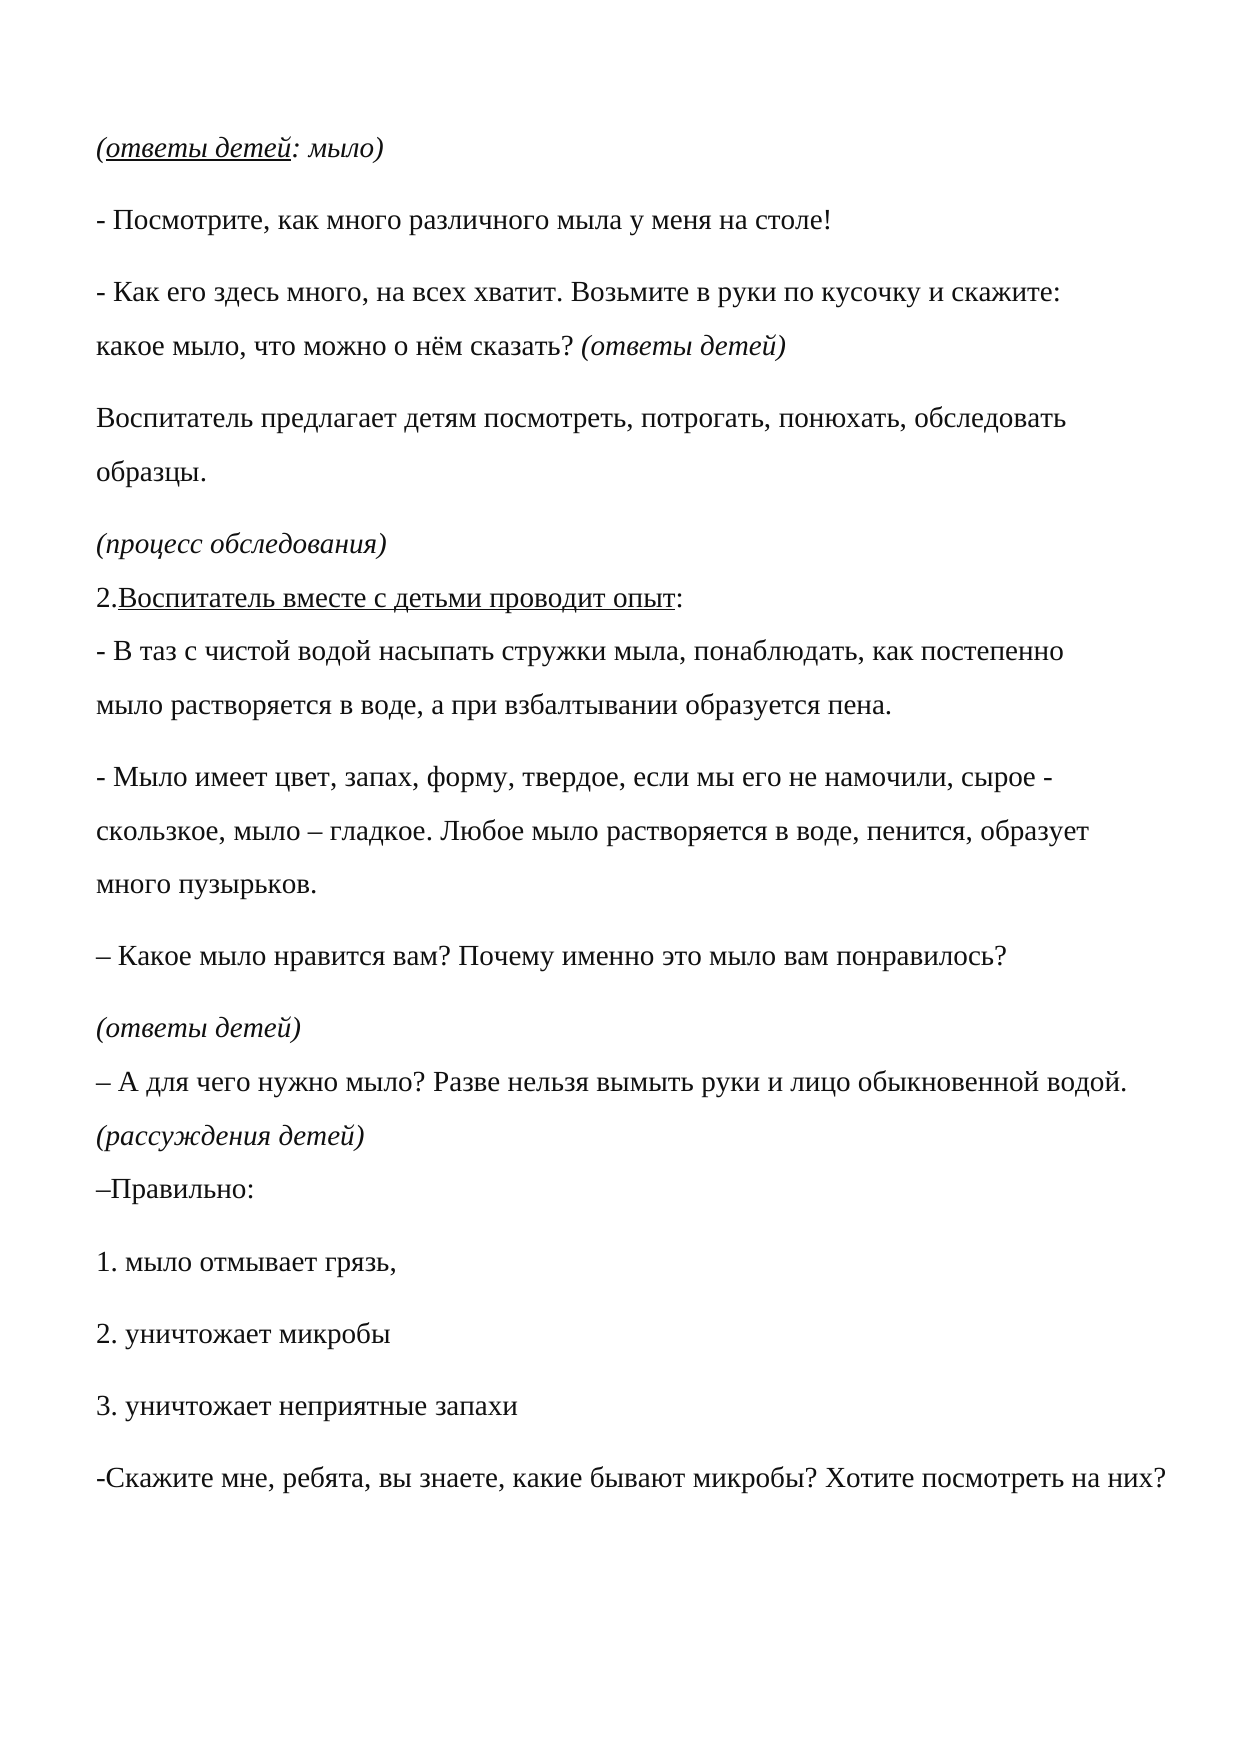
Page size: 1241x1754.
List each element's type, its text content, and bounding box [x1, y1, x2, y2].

text –Правильно: [96, 1171, 1180, 1205]
list мыло отмывает грязь, [96, 1244, 1180, 1277]
list Мыло имеет цвет, запах, форму, твердое, если мы его не намочили, сырое - скользкое, мыло – гладкое. Любое мыло растворяется в воде, пенится, образует много пузырьков. [96, 759, 1169, 900]
list В таз с чистой водой насыпать стружки мыла, понаблюдать, как постепенно мыло растворяется в воде, а при взбалтывании образуется пена. [96, 633, 1136, 720]
text (рассуждения детей) [96, 1118, 1180, 1151]
list Воспитатель вместе с детьми проводит опыт: [96, 580, 1180, 613]
text (ответы детей) [96, 1011, 1180, 1044]
text (процесс обследования) [96, 526, 1180, 560]
text -Скажите мне, ребята, вы знаете, какие бывают микробы? Хотите посмотреть на них? [96, 1461, 1180, 1494]
text (ответы детей: мыло) [96, 130, 1180, 163]
text Воспитатель предлагает детям посмотреть, потрогать, понюхать, обследовать образцы. [96, 400, 1170, 487]
list Какое мыло нравится вам? Почему именно это мыло вам понравилось? [96, 938, 1180, 972]
list Посмотрите, как много различного мыла у меня на столе! [96, 202, 1180, 236]
list А для чего нужно мыло? Разве нельзя вымыть руки и лицо обыкновенной водой. [96, 1064, 1180, 1098]
list уничтожает микробы [96, 1316, 1180, 1349]
list Как его здесь много, на всех хватит. Возьмите в руки по кусочку и скажите: какое мыло, что можно о нём сказать? (ответы детей) [96, 274, 1129, 362]
list уничтожает неприятные запахи [96, 1388, 1180, 1422]
